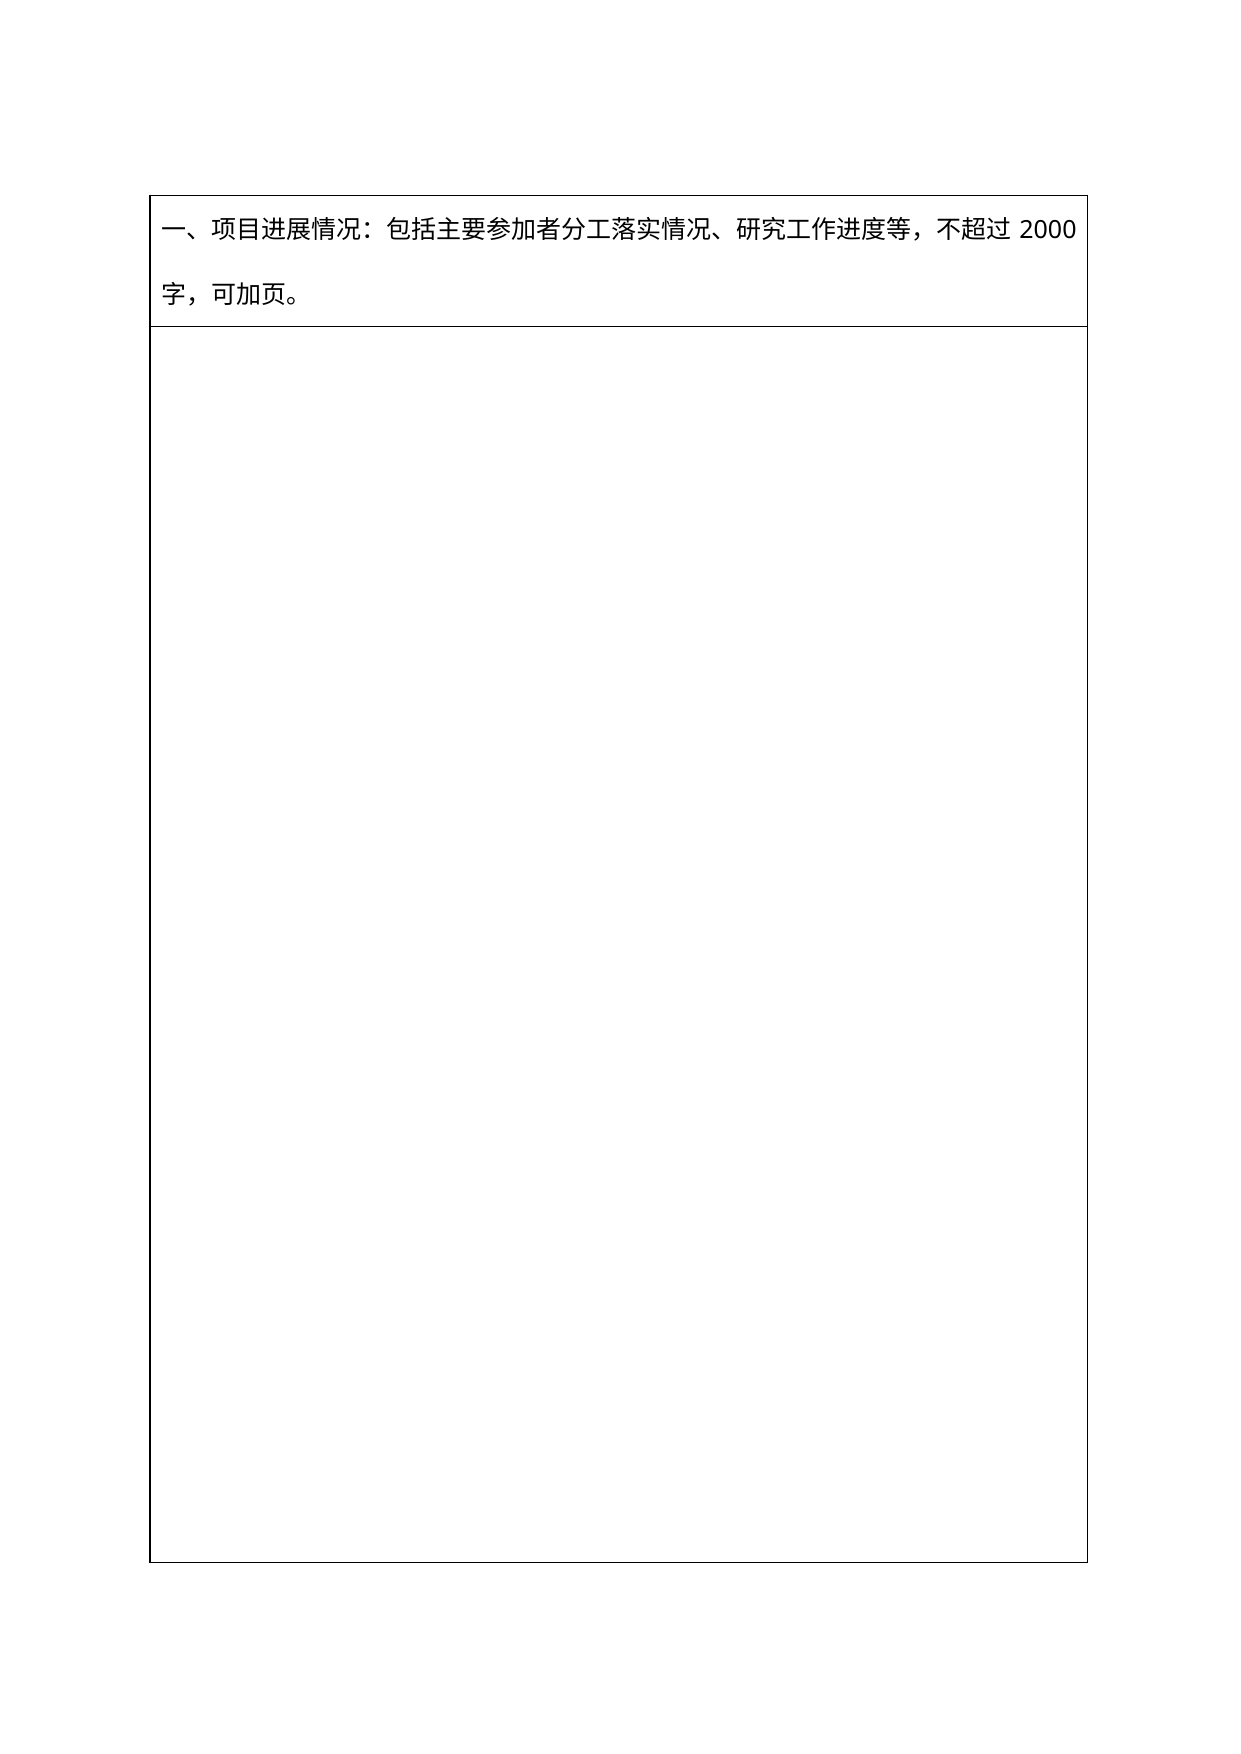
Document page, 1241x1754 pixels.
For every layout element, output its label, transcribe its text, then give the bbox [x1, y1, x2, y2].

table_header 一、项目进展情况：包括主要参加者分工落实情况、研究工作进度等，不超过2000字，可加页。 [151, 196, 1087, 326]
table_cell [151, 327, 1087, 1562]
